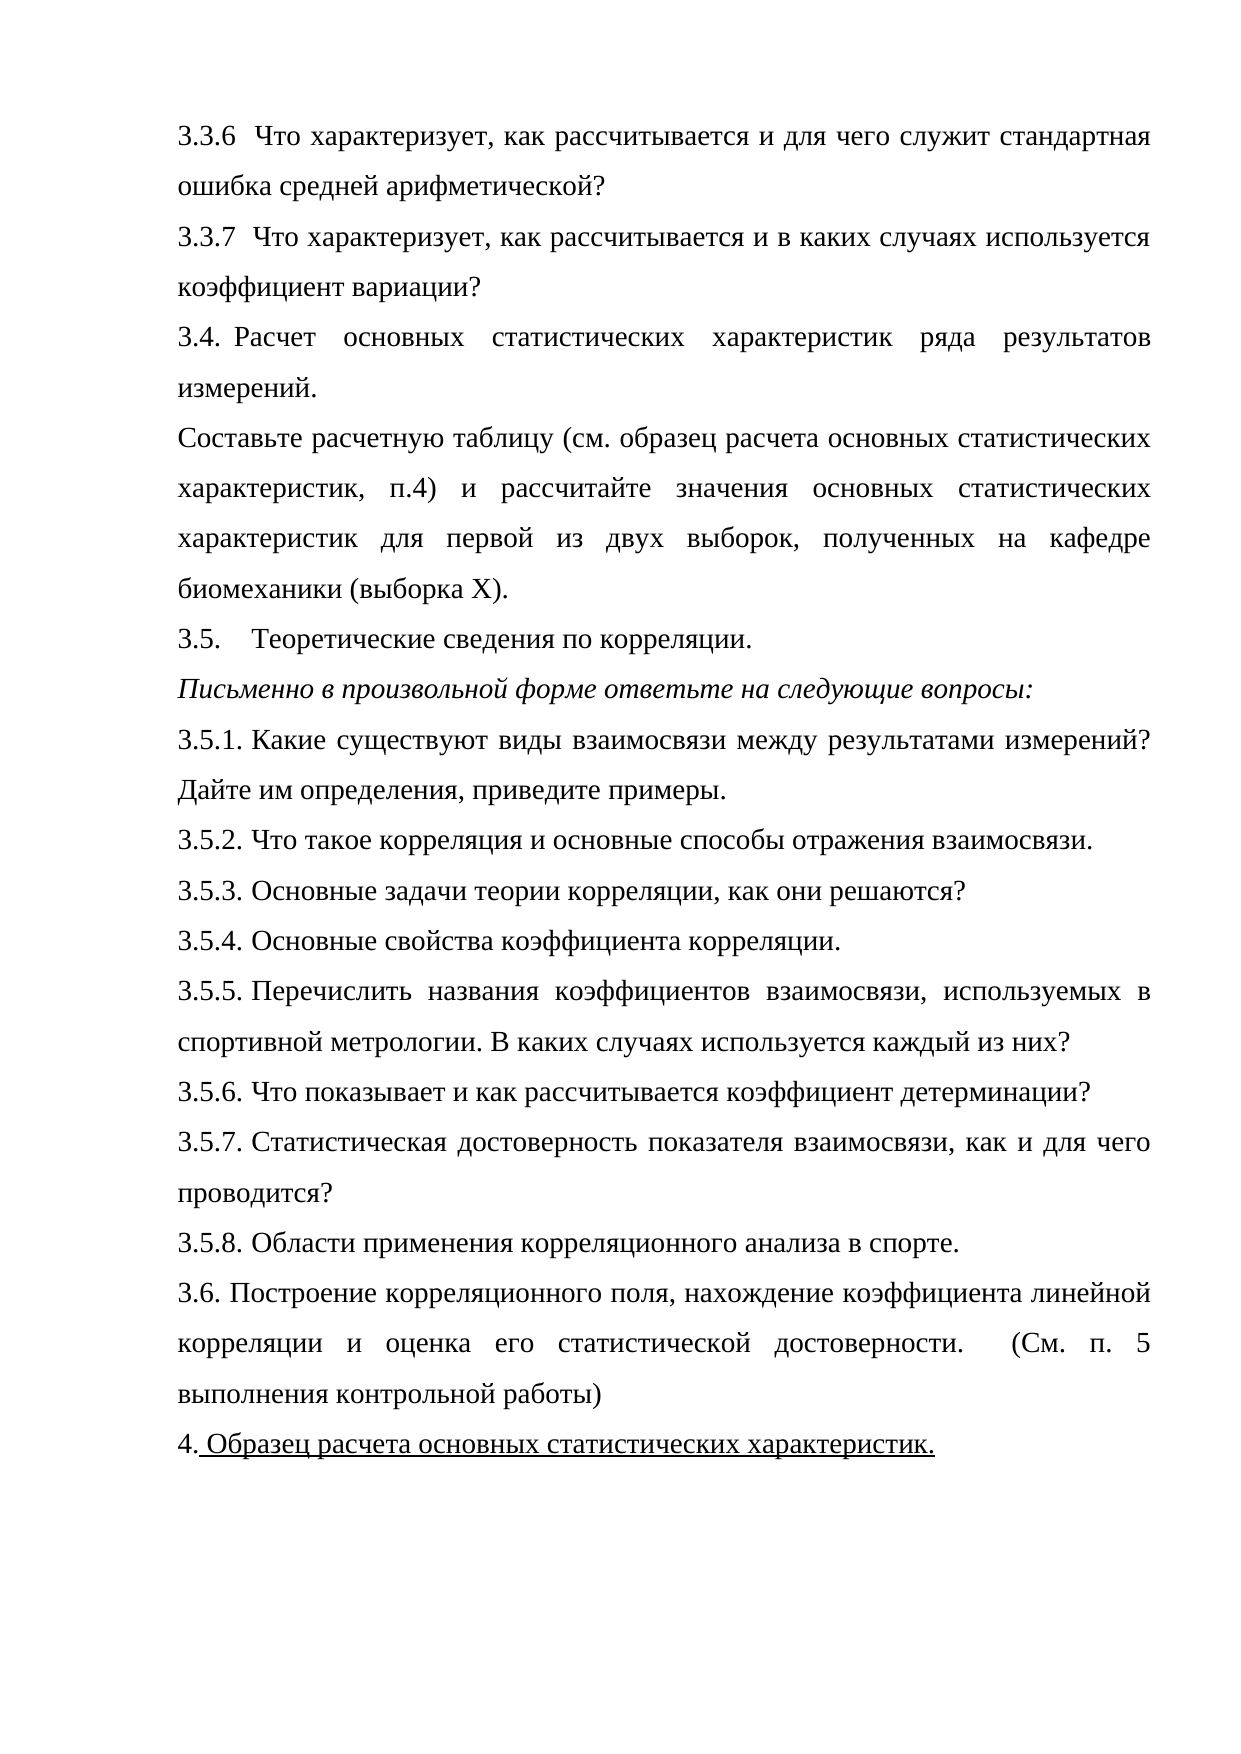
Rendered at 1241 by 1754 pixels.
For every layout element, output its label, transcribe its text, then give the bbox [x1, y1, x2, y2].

list Что показывает и как рассчитывается коэффициент детерминации? [177, 1074, 1152, 1108]
text 3.3.6 Что характеризует, как рассчитывается и для чего служит стандартная ошибка средней арифметической? [177, 118, 1152, 202]
list Основные свойства коэффициента корреляции. [177, 923, 1152, 957]
text 4. Образец расчета основных статистических характеристик. [177, 1426, 1152, 1460]
list Перечислить названия коэффициентов взаимосвязи, используемых в спортивной метрологии. В каких случаях используется каждый из них? [177, 973, 1152, 1057]
list Расчет основных статистических характеристик ряда результатов измерений. [177, 319, 1152, 403]
list Статистическая достоверность показателя взаимосвязи, как и для чего проводится? [177, 1124, 1152, 1208]
text 3.6. Построение корреляционного поля, нахождение коэффициента линейной корреляции и оценка его статистической достоверности. (См. п. 5 выполнения контрольной работы) [177, 1275, 1152, 1409]
list Какие существуют виды взаимосвязи между результатами измерений? Дайте им определения, приведите примеры. [177, 722, 1152, 806]
list Теоретические сведения по корреляции. [177, 621, 1152, 655]
text 3.3.7 Что характеризует, как рассчитывается и в каких случаях используется коэффициент вариации? [177, 219, 1152, 303]
list Основные задачи теории корреляции, как они решаются? [177, 873, 1152, 906]
list Области применения корреляционного анализа в спорте. [177, 1225, 1152, 1258]
text Письменно в произвольной форме ответьте на следующие вопросы: [177, 672, 1152, 705]
list Что такое корреляция и основные способы отражения взаимосвязи. [177, 822, 1152, 856]
text Составьте расчетную таблицу (см. образец расчета основных статистических характеристик, п.4) и рассчитайте значения основных статистических характеристик для первой из двух выборок, полученных на кафедре биомеханики (выборка Х). [177, 420, 1152, 604]
